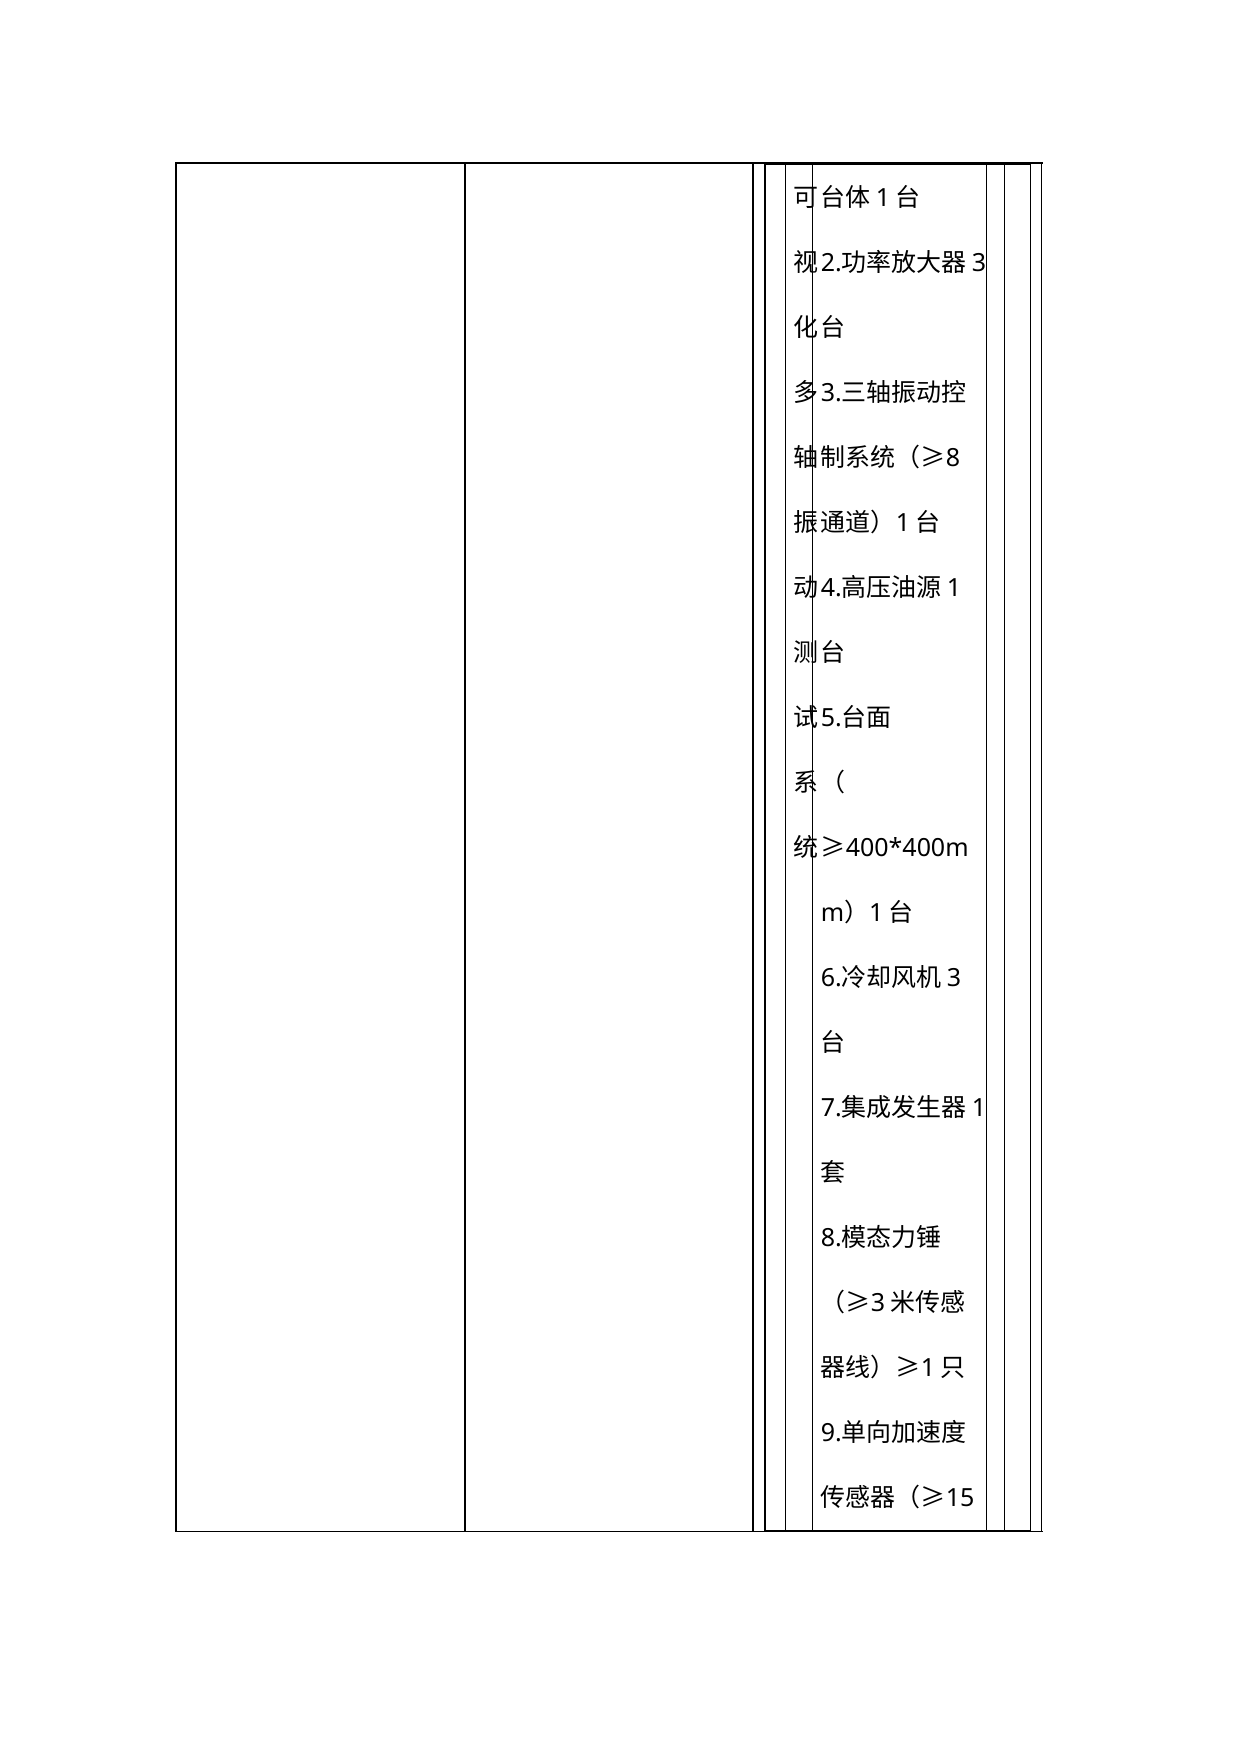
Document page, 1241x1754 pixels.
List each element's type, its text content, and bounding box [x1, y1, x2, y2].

table_cell 1 [177, 164, 464, 1531]
table_cell [1031, 164, 1041, 1531]
table_cell [754, 164, 764, 1531]
table_cell [466, 164, 752, 1531]
